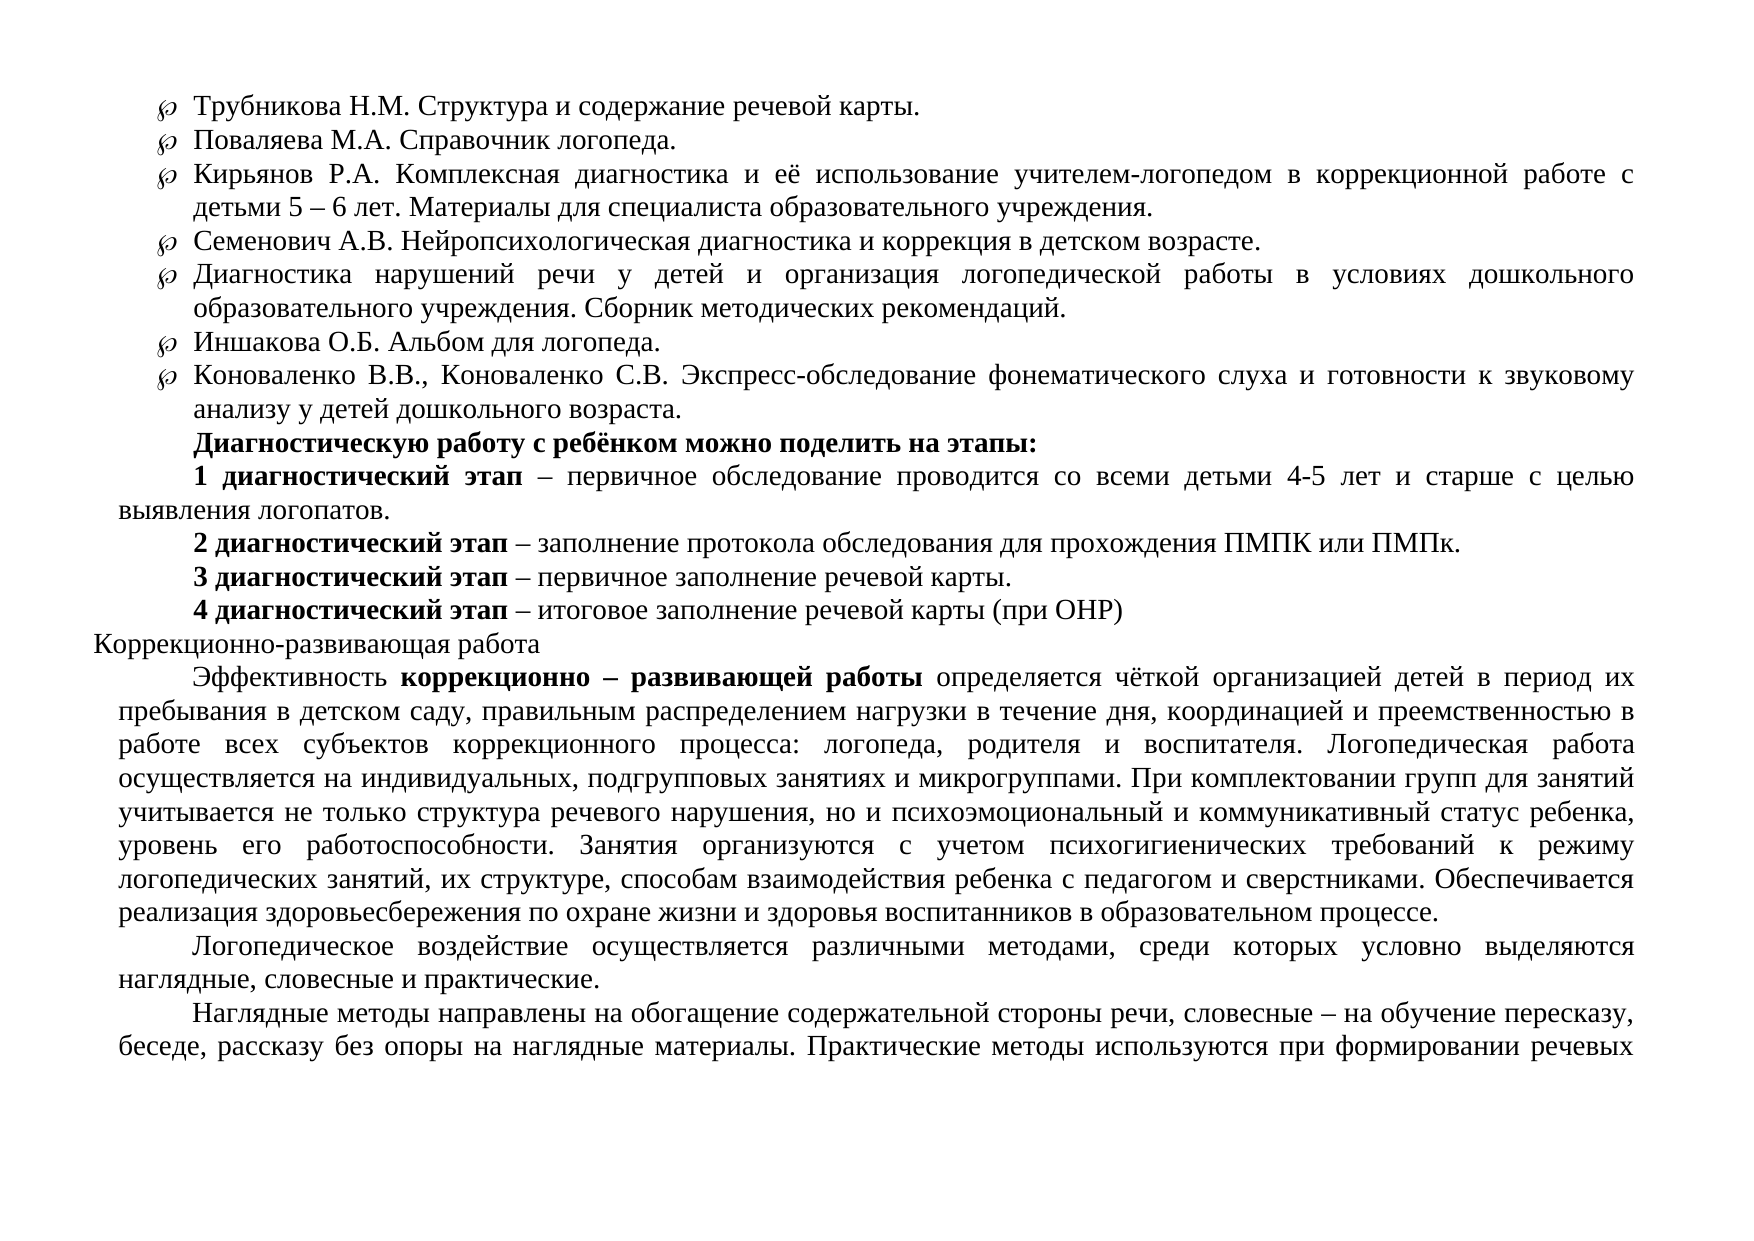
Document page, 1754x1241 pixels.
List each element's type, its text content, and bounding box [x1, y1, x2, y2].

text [118, 995, 1636, 1062]
list Диагностика нарушений речи у детей и организация логопедической работы в условиях дошкольного образовательного учреждения. Сборник методических рекомендаций. [156, 257, 1636, 324]
text 4 диагностический этап – итоговое заполнение речевой карты (при ОНР) [118, 592, 1636, 626]
list Семенович А.В. Нейропсихологическая диагностика и коррекция в детском возрасте. [156, 223, 1636, 257]
text 3 диагностический этап – первичное заполнение речевой карты. [118, 559, 1636, 592]
list Поваляева М.А. Справочник логопеда. [156, 122, 1636, 156]
list Иншакова О.Б. Альбом для логопеда. [156, 324, 1636, 357]
text Эффективность коррекционно – развивающей работы определяется чёткой организацией детей в период их пребывания в детском саду, правильным распределением нагрузки в течение дня, координацией и преемственностью в работе всех субъектов коррекционного процесса: логопеда, родителя и воспитателя. Логопедическая работа осуществляется на индивидуальных, подгрупповых занятиях и микрогруппами. При комплектовании групп для занятий учитывается не только структура речевого нарушения, но и психоэмоциональный и коммуникативный статус ребенка, уровень его работоспособности. Занятия организуются с учетом психогигиенических требований к режиму логопедических занятий, их структуре, способам взаимодействия ребенка с педагогом и сверстниками. Обеспечивается реализация здоровьесбережения по охране жизни и здоровья воспитанников в образовательном процессе. [118, 659, 1636, 928]
list Трубникова Н.М. Структура и содержание речевой карты. [156, 88, 1636, 122]
list Кирьянов Р.А. Комплексная диагностика и её использование учителем-логопедом в коррекционной работе с детьми 5 – 6 лет. Материалы для специалиста образовательного учреждения. [156, 156, 1636, 223]
text 1 диагностический этап – первичное обследование проводится со всеми детьми 4-5 лет и старше с целью выявления логопатов. [118, 458, 1636, 525]
text Логопедическое воздействие осуществляется различными методами, среди которых условно выделяются наглядные, словесные и практические. [118, 928, 1636, 995]
text Коррекционно-развивающая работа [93, 626, 1599, 659]
text Диагностическую работу с ребёнком можно поделить на этапы: [193, 425, 1636, 458]
list Коноваленко В.В., Коноваленко С.В. Экспресс-обследование фонематического слуха и готовности к звуковому анализу у детей дошкольного возраста. [156, 357, 1636, 425]
text 2 диагностический этап – заполнение протокола обследования для прохождения ПМПК или ПМПк. [118, 525, 1636, 559]
